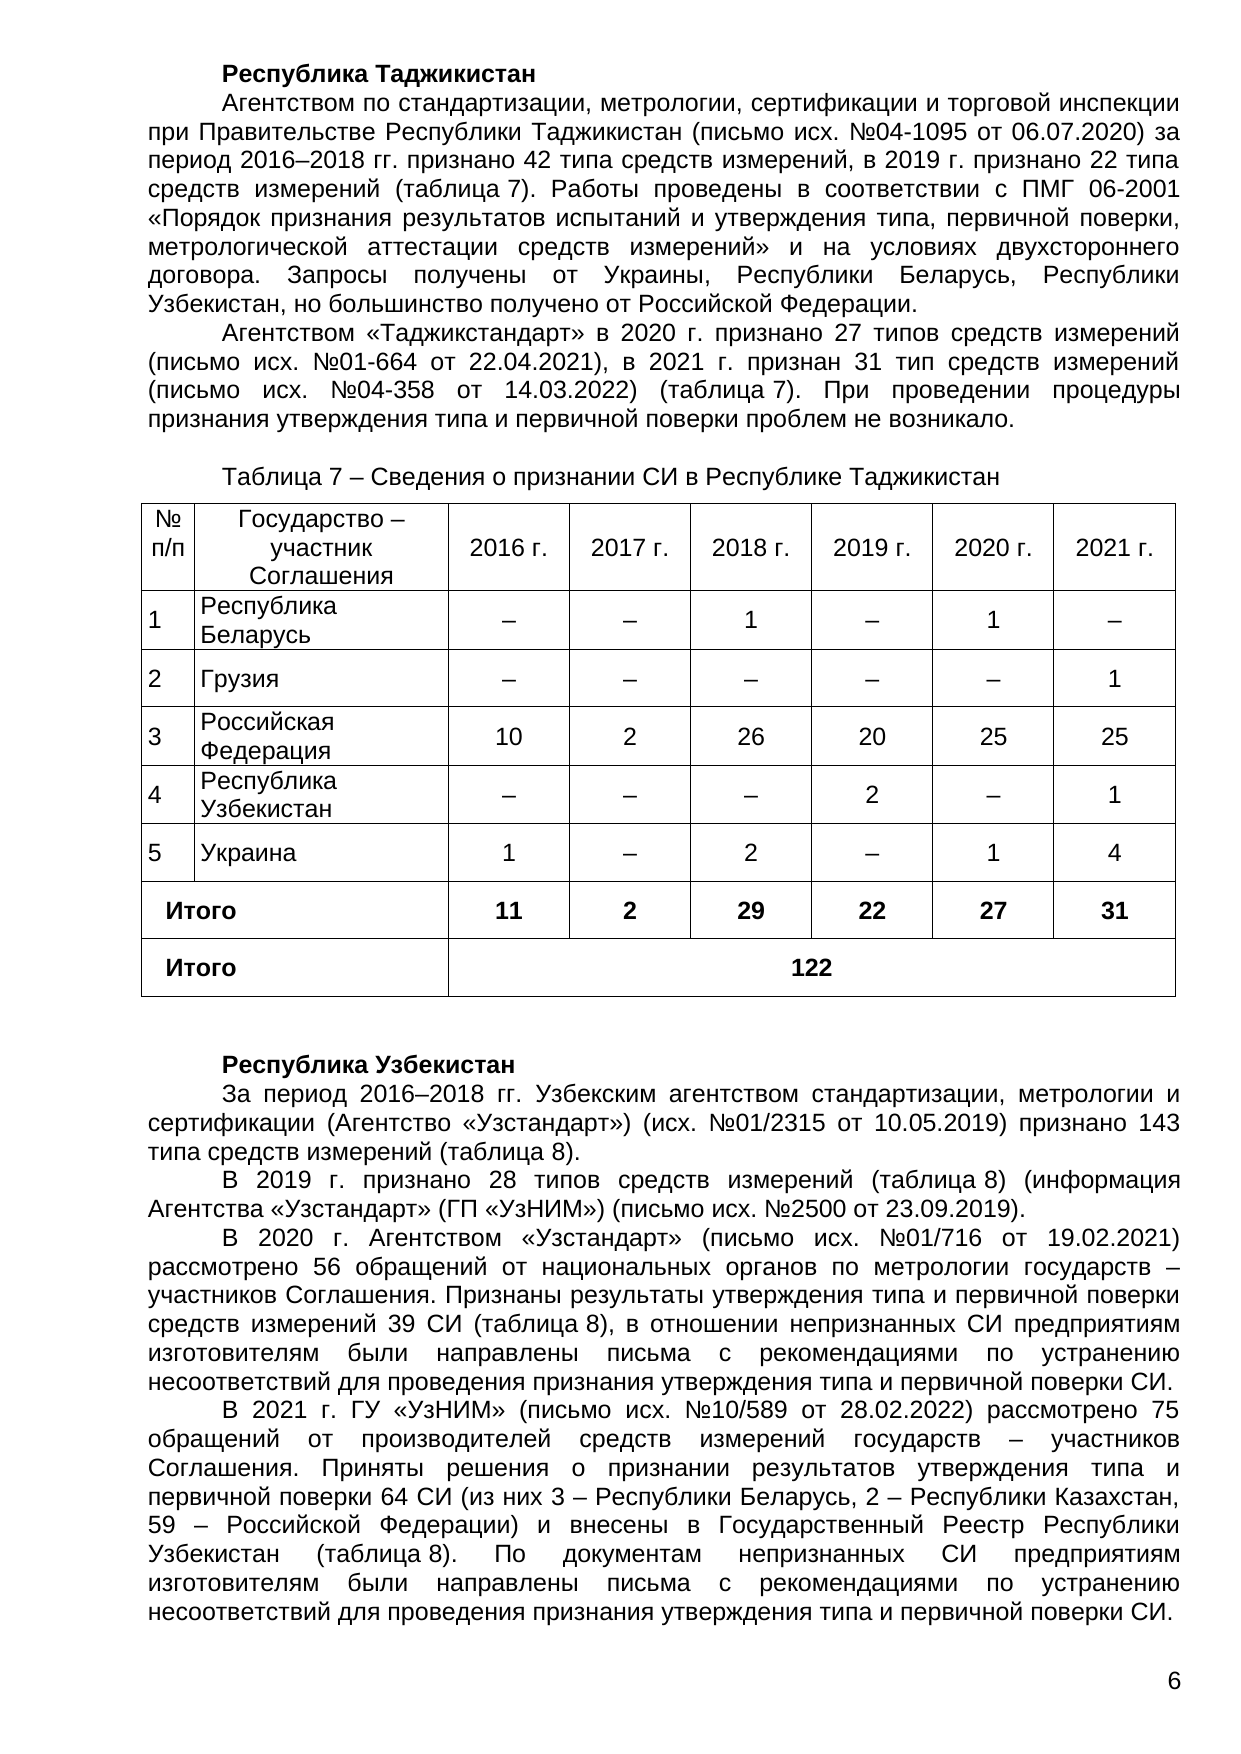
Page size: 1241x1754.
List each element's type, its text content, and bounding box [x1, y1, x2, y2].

table_cell 29 [691, 882, 811, 938]
table_cell 22 [812, 882, 932, 938]
text За период 2016–2018 гг. Узбекским агентством стандартизации, метрологии и сертификации (Агентство «Узстандарт») (исх. №01/2315 от 10.05.2019) признано 143 типа средств измерений (таблица 8). [148, 1079, 1181, 1166]
text Агентством по стандартизации, метрологии, сертификации и торговой инспекции при Правительстве Республики Таджикистан (письмо исх. №04-1095 от 06.07.2020) за период 2016–2018 гг. признано 42 типа средств измерений, в 2019 г. признано 22 типа средств измерений (таблица 7). Работы проведены в соответствии с ПМГ 06-2001 «Порядок признания результатов испытаний и утверждения типа, первичной поверки, метрологической аттестации средств измерений» и на условиях двухстороннего договора. Запросы получены от Украины, Республики Беларусь, Республики Узбекистан, но большинство получено от Российской Федерации. [148, 88, 1181, 318]
text В 2020 г. Агентством «Узстандарт» (письмо исх. №01/716 от 19.02.2021) рассмотрено 56 обращений от национальных органов по метрологии государств – участников Соглашения. Признаны результаты утверждения типа и первичной поверки средств измерений 39 СИ (таблица 8), в отношении непризнанных СИ предприятиям изготовителям были направлены письма с рекомендациями по устранению несоответствий для проведения признания утверждения типа и первичной поверки СИ. [148, 1223, 1181, 1396]
table_cell 4 [1054, 824, 1175, 881]
table_cell – [449, 591, 569, 649]
table_cell – [812, 591, 932, 649]
table_cell Грузия [195, 650, 448, 706]
table_cell [142, 650, 194, 706]
table_cell Украина [195, 824, 448, 881]
table_cell [142, 707, 194, 765]
table_cell [142, 766, 194, 823]
table_header 2017 г. [570, 504, 690, 590]
text В 2021 г. ГУ «УзНИМ» (письмо исх. №10/589 от 28.02.2022) рассмотрено 75 обращений от производителей средств измерений государств – участников Соглашения. Приняты решения о признании результатов утверждения типа и первичной поверки 64 СИ (из них 3 – Республики Беларусь, 2 – Республики Казахстан, 59 – Российской Федерации) и внесены в Государственный Реестр Республики Узбекистан (таблица 8). По документам непризнанных СИ предприятиям изготовителям были направлены письма с рекомендациями по устранению несоответствий для проведения признания утверждения типа и первичной поверки СИ. [148, 1396, 1181, 1626]
table_cell [142, 591, 194, 649]
text Таблица 7 – Сведения о признании СИ в Республике Таджикистан [148, 462, 1181, 490]
table_cell 1 [1054, 766, 1175, 823]
table_header 2021 г. [1054, 504, 1175, 590]
table_header № п/п [142, 504, 194, 590]
table_cell – [933, 650, 1053, 706]
table_cell 25 [933, 707, 1053, 765]
text Агентством «Таджикстандарт» в 2020 г. признано 27 типов средств измерений (письмо исх. №01-664 от 22.04.2021), в 2021 г. признан 31 тип средств измерений (письмо исх. №04-358 от 14.03.2022) (таблица 7). При проведении процедуры признания утверждения типа и первичной поверки проблем не возникало. [148, 318, 1181, 433]
table_cell 2 [812, 766, 932, 823]
table_cell – [570, 591, 690, 649]
table_cell – [691, 650, 811, 706]
table_cell Республика Узбекистан [195, 766, 448, 823]
table_cell 1 [933, 824, 1053, 881]
table_cell 11 [449, 882, 569, 938]
table_cell – [449, 766, 569, 823]
table_cell 2 [570, 707, 690, 765]
table_header 2019 г. [812, 504, 932, 590]
table_cell 20 [812, 707, 932, 765]
table_header 2016 г. [449, 504, 569, 590]
table_cell – [449, 650, 569, 706]
table_cell Итого [142, 939, 448, 996]
table_cell 1 [933, 591, 1053, 649]
table_cell – [812, 824, 932, 881]
table_header 2018 г. [691, 504, 811, 590]
table_cell 31 [1054, 882, 1175, 938]
table_cell 1 [449, 824, 569, 881]
table_cell 10 [449, 707, 569, 765]
table_cell 1 [1054, 650, 1175, 706]
table_cell – [570, 766, 690, 823]
table_cell 1 [691, 591, 811, 649]
table_cell – [1054, 591, 1175, 649]
table_cell 27 [933, 882, 1053, 938]
table_cell 25 [1054, 707, 1175, 765]
text Республика Узбекистан [148, 1051, 1181, 1079]
table_cell Республика Беларусь [195, 591, 448, 649]
table_cell 2 [570, 882, 690, 938]
table_header Государство – участник Соглашения [195, 504, 448, 590]
text В 2019 г. признано 28 типов средств измерений (таблица 8) (информация Агентства «Узстандарт» (ГП «УзНИМ») (письмо исх. №2500 от 23.09.2019). [148, 1166, 1181, 1223]
table_cell 122 [449, 939, 1175, 996]
table_header 2020 г. [933, 504, 1053, 590]
table_cell Российская Федерация [195, 707, 448, 765]
table_cell – [812, 650, 932, 706]
table_cell – [933, 766, 1053, 823]
table_cell – [570, 650, 690, 706]
table_cell – [570, 824, 690, 881]
table_cell 26 [691, 707, 811, 765]
table_cell [142, 824, 194, 881]
text Республика Таджикистан [148, 59, 1181, 88]
table_cell Итого [142, 882, 448, 938]
table_cell – [691, 766, 811, 823]
table_cell 2 [691, 824, 811, 881]
